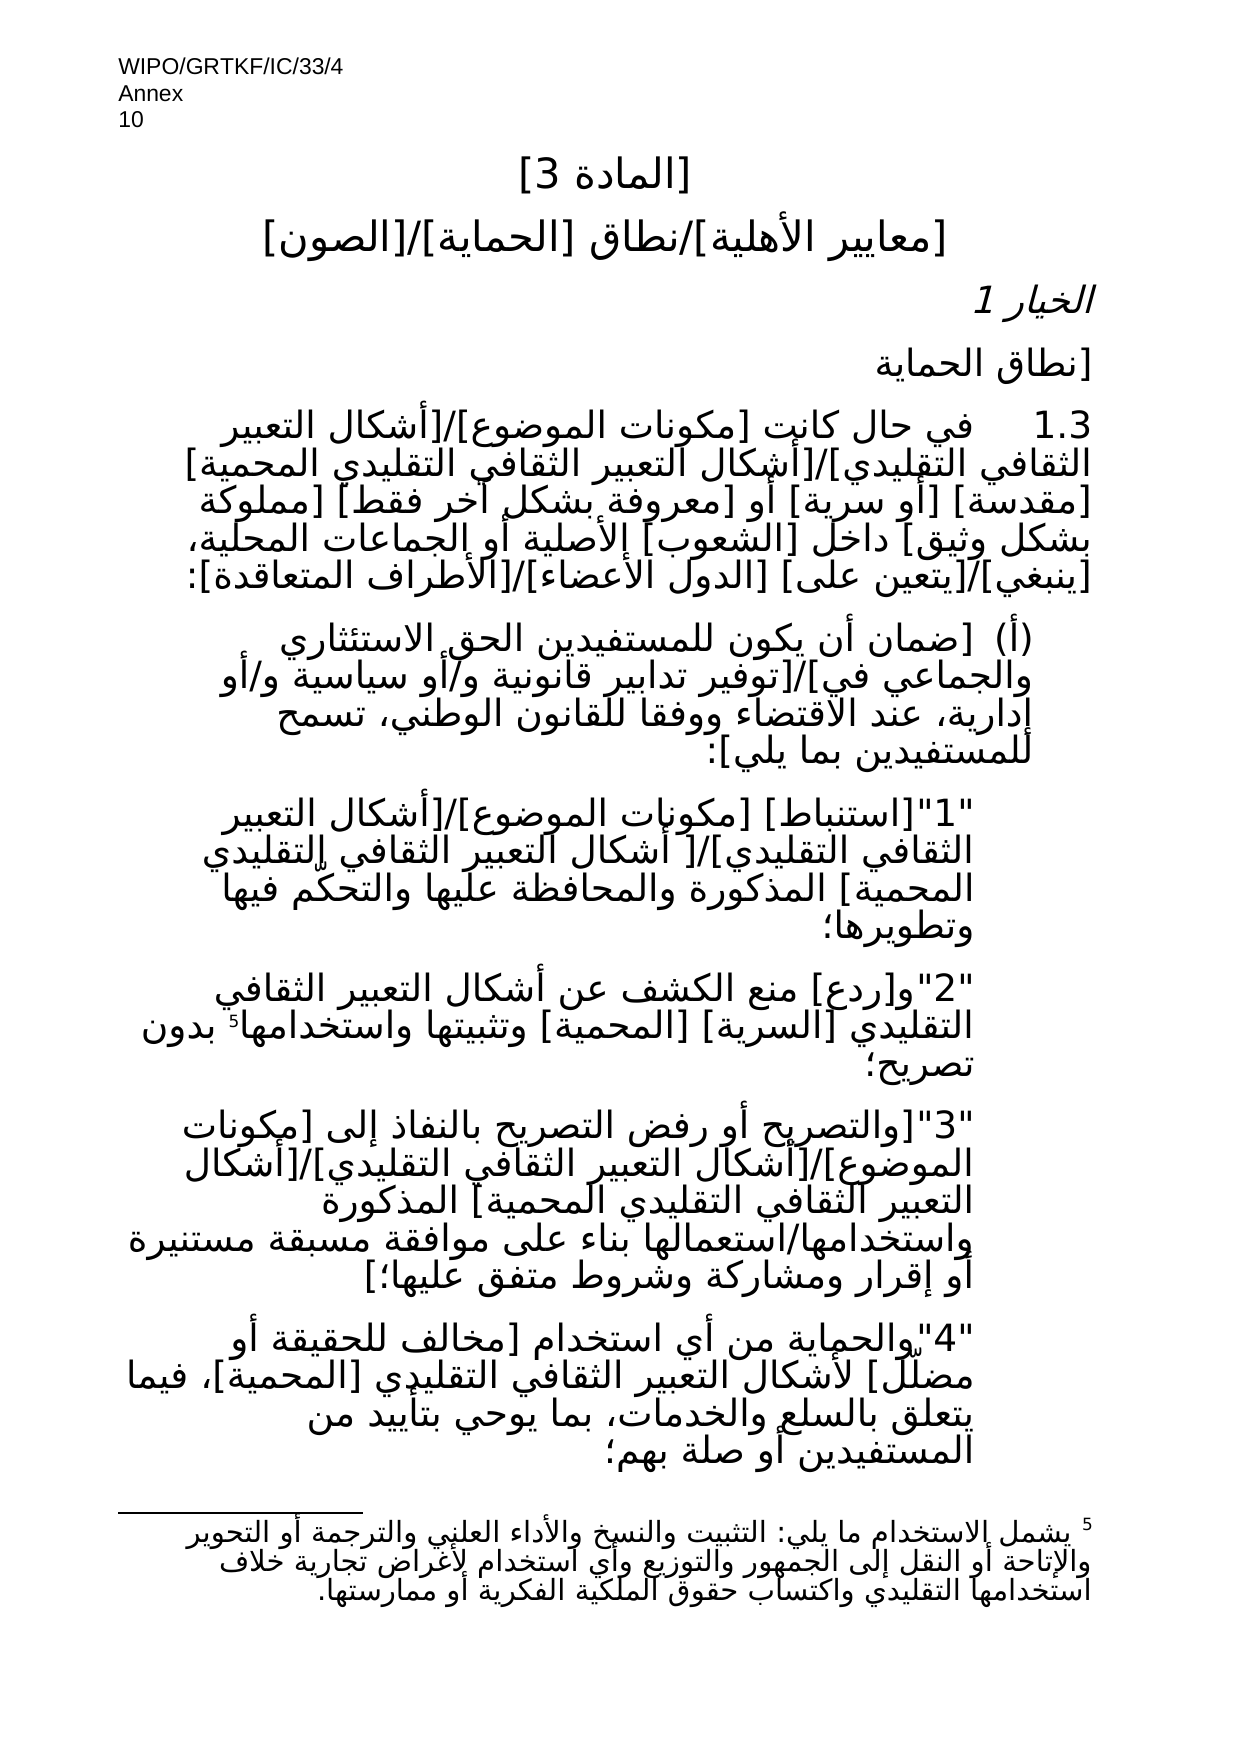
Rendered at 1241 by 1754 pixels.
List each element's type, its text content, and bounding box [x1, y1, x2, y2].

text "1" [استنباط] [مكونات الموضوع]/[أشكال التعبير الثقافي التقليدي]/[ أشكال التعبير الثقافي التقليدي المحمية] المذكورة والمحافظة عليها والتحكّم فيها وتطويرها؛ [118, 796, 974, 946]
text 1.3 في حال كانت [مكونات الموضوع]/[أشكال التعبير الثقافي التقليدي]/[أشكال التعبير الثقافي التقليدي المحمية] [مقدسة] [أو سرية] أو [معروفة بشكل آخر فقط] [مملوكة بشكل وثيق] داخل [الشعوب] الأصلية أو الجماعات المحلية، [ينبغي]/[يتعين على] [الدول الأعضاء]/[الأطراف المتعاقدة]: [118, 408, 1092, 596]
text "3" [والتصريح أو رفض التصريح بالنفاذ إلى [مكونات الموضوع]/[أشكال التعبير الثقافي التقليدي]/[أشكال التعبير الثقافي التقليدي المحمية] المذكورة واستخدامها/استعمالها بناء على موافقة مسبقة مستنيرة أو إقرار ومشاركة وشروط متفق عليها؛] [118, 1108, 974, 1296]
text (أ) [ضمان أن يكون للمستفيدين الحق الاستئثاري والجماعي في]/[توفير تدابير قانونية و/أو سياسية و/أو إدارية، عند الاقتضاء ووفقا للقانون الوطني، تسمح للمستفيدين بما يلي]: [118, 621, 1033, 771]
text [نطاق الحماية [118, 346, 1092, 383]
text "2" و[ردع] منع الكشف عن أشكال التعبير الثقافي التقليدي [السرية] [المحمية] وتثبيتها واستخدامها بدون تصريح؛ [118, 971, 974, 1083]
text [المادة 3] [118, 158, 1092, 196]
text "4" والحماية من أي استخدام [مخالف للحقيقة أو مضلّل] لأشكال التعبير الثقافي التقليدي [المحمية]، فيما يتعلق بالسلع والخدمات، بما يوحي بتأييد من المستفيدين أو صلة بهم؛ [118, 1321, 974, 1471]
text الخيار 1 [118, 283, 1092, 321]
text [معايير الأهلية]/نطاق [الحماية]/[الصون] [322, 221, 1092, 258]
text [معايير الأهلية]/نطاق [الحماية]/[الصون] [118, 221, 372, 258]
